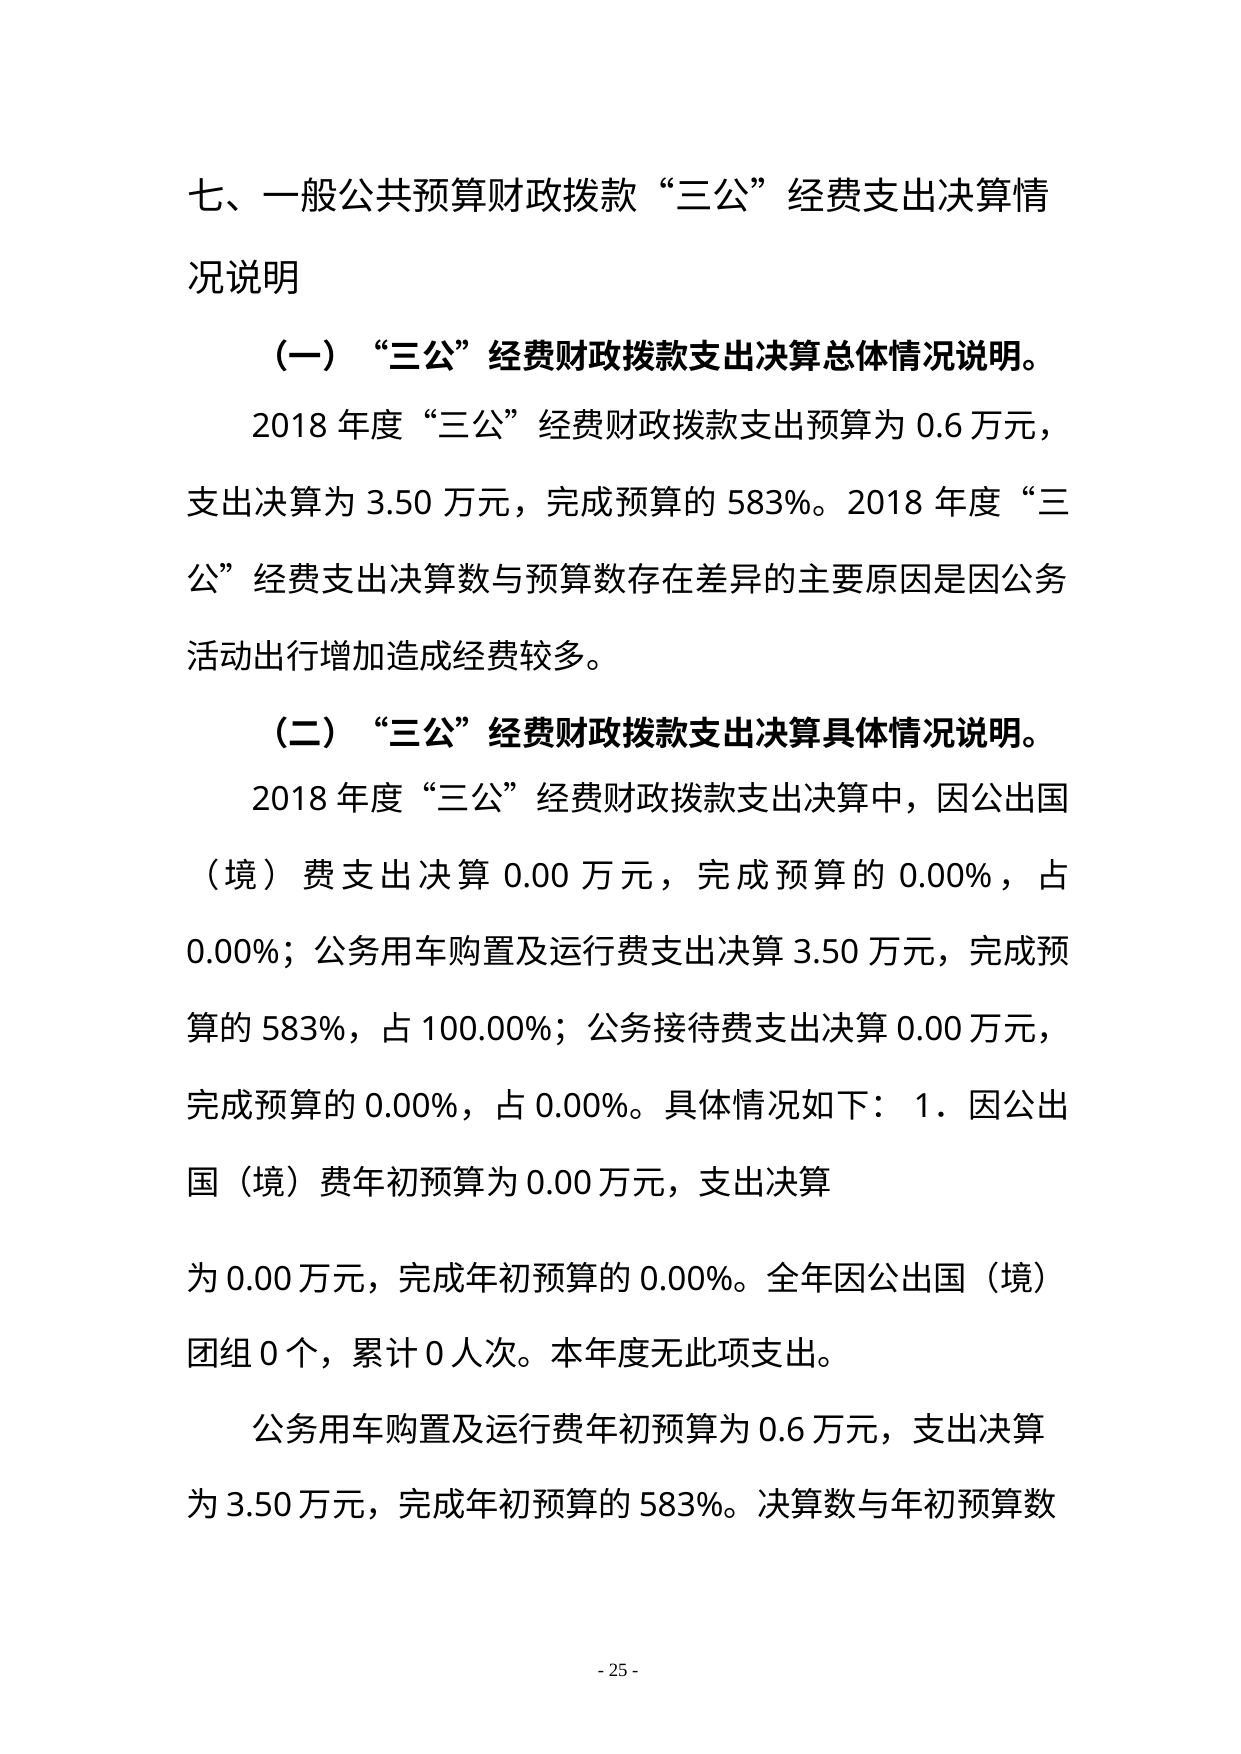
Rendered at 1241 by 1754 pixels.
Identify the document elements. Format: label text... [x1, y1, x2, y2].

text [186, 1403, 1070, 1526]
text （一）“三公”经费财政拨款支出决算总体情况说明。 [187, 329, 1055, 378]
text 2018 年度“三公”经费财政拨款支出预算为 0.6万元，支出决算为 3.50 万元，完成预算的 583%。2018 年度“三公”经费支出决算数与预算数存在差异的主要原因是因公务活动出行增加造成经费较多。 [186, 399, 1070, 678]
subtitle 七、一般公共预算财政拨款“三公”经费支出决算情况说明 [187, 166, 1070, 302]
text 2018 年度“三公”经费财政拨款支出决算中，因公出国（境）费支出决算0.00万元，完成预算的0.00%，占0.00%；公务用车购置及运行费支出决算 3.50 万元，完成预算的 583%，占100.00%；公务接待费支出决算0.00万元，完成预算的0.00%，占0.00%。具体情况如下： 1．因公出国（境）费年初预算为0.00万元，支出决算 [186, 771, 1070, 1204]
text （二）“三公”经费财政拨款支出决算具体情况说明。 [187, 706, 1055, 755]
text 为0.00万元，完成年初预算的 0.00%。全年因公出国（境）团组0个，累计0人次。本年度无此项支出。 [186, 1251, 1070, 1375]
